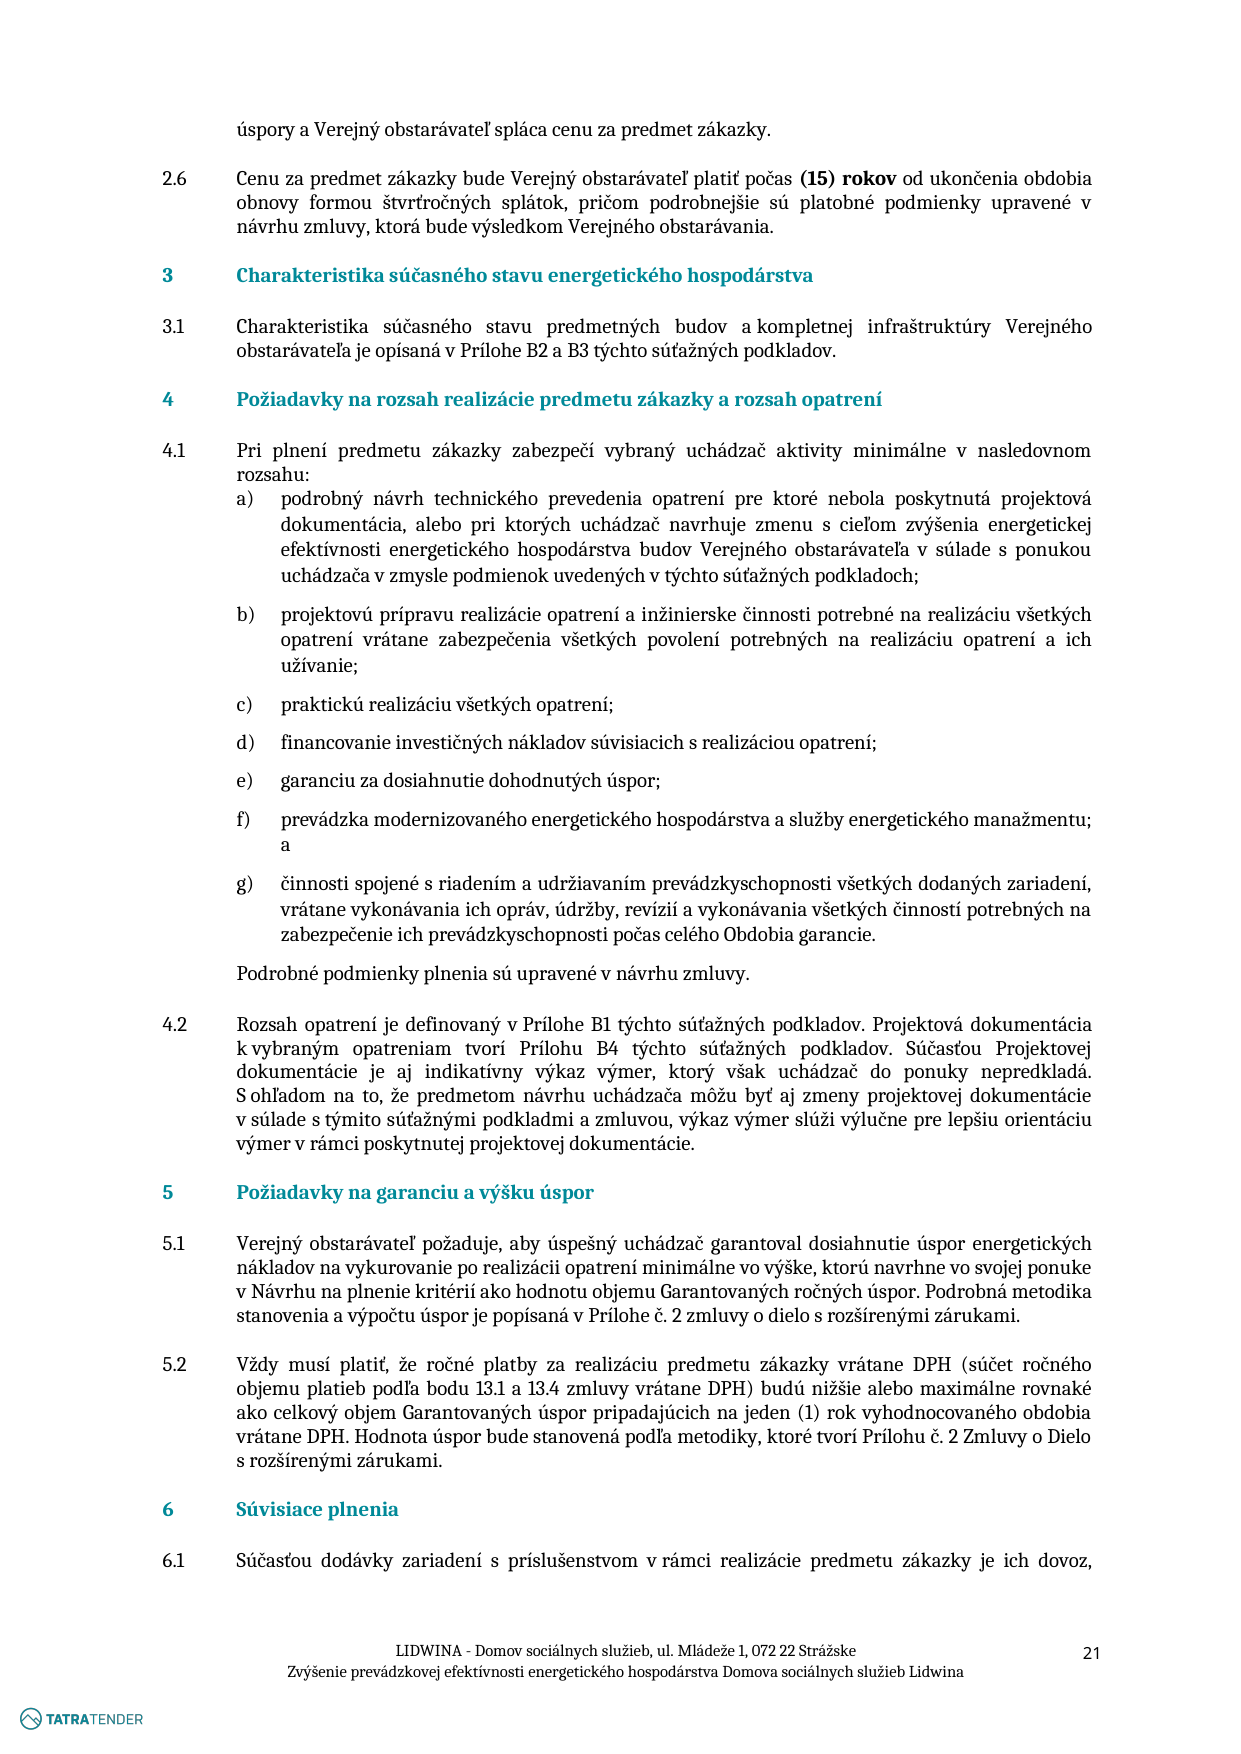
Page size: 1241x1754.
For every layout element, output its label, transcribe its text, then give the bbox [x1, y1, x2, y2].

picture [14, 1697, 153, 1739]
subtitle činnosti spojené s riadením a udržiavaním prevádzkyschopnosti všetkých dodaných zariadení, vrátane vykonávania ich opráv, údržby, revízií a vykonávania všetkých činností potrebných na zabezpečenie ich prevádzkyschopnosti počas celého Obdobia garancie. [236, 871, 1093, 947]
subtitle Pri plnení predmetu zákazky zabezpečí vybraný uchádzač aktivity minimálne v nasledovnom rozsahu: [162, 438, 1093, 486]
subtitle Charakteristika súčasného stavu energetického hospodárstva [162, 264, 1093, 288]
subtitle projektovú prípravu realizácie opatrení a inžinierske činnosti potrebné na realizáciu všetkých opatrení vrátane zabezpečenia všetkých povolení potrebných na realizáciu opatrení a ich užívanie; [236, 602, 1093, 678]
subtitle podrobný návrh technického prevedenia opatrení pre ktoré nebola poskytnutá projektová dokumentácia, alebo pri ktorých uchádzač navrhuje zmenu s cieľom zvýšenia energetickej efektívnosti energetického hospodárstva budov Verejného obstarávateľa v súlade s ponukou uchádzača v zmysle podmienok uvedených v týchto súťažných podkladoch; [236, 486, 1093, 588]
subtitle Podrobné podmienky plnenia sú upravené v návrhu zmluvy. [236, 961, 1093, 985]
subtitle Rozsah opatrení je definovaný v Prílohe B1 týchto súťažných podkladov. Projektová dokumentácia k vybraným opatreniam tvorí Prílohu B4 týchto súťažných podkladov. Súčasťou Projektovej dokumentácie je aj indikatívny výkaz výmer, ktorý však uchádzač do ponuky nepredkladá. S ohľadom na to, že predmetom návrhu uchádzača môžu byť aj zmeny projektovej dokumentácie v súlade s týmito súťažnými podkladmi a zmluvou, výkaz výmer slúži výlučne pre lepšiu orientáciu výmer v rámci poskytnutej projektovej dokumentácie. [162, 1012, 1093, 1156]
subtitle Vždy musí platiť, že ročné platby za realizáciu predmetu zákazky vrátane DPH (súčet ročného objemu platieb podľa bodu 13.1 a 13.4 zmluvy vrátane DPH) budú nižšie alebo maximálne rovnaké ako celkový objem Garantovaných úspor pripadajúcich na jeden (1) rok vyhodnocovaného obdobia vrátane DPH. Hodnota úspor bude stanovená podľa metodiky, ktoré tvorí Prílohu č. 2 Zmluvy o Dielo s rozšírenými zárukami. [162, 1353, 1093, 1472]
subtitle Požiadavky na garanciu a výšku úspor [162, 1181, 1093, 1205]
subtitle Požiadavky na rozsah realizácie predmetu zákazky a rozsah opatrení [162, 388, 1093, 412]
subtitle Súvisiace plnenia [162, 1497, 1093, 1521]
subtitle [162, 118, 1093, 142]
subtitle financovanie investičných nákladov súvisiacich s realizáciou opatrení; [236, 731, 1093, 754]
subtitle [162, 1548, 1093, 1572]
subtitle prevádzka modernizovaného energetického hospodárstva a služby energetického manažmentu; a [236, 807, 1093, 857]
subtitle Verejný obstarávateľ požaduje, aby úspešný uchádzač garantoval dosiahnutie úspor energetických nákladov na vykurovanie po realizácii opatrení minimálne vo výške, ktorú navrhne vo svojej ponuke v Návrhu na plnenie kritérií ako hodnotu objemu Garantovaných ročných úspor. Podrobná metodika stanovenia a výpočtu úspor je popísaná v Prílohe č. 2 zmluvy o dielo s rozšírenými zárukami. [162, 1232, 1093, 1328]
subtitle garanciu za dosiahnutie dohodnutých úspor; [236, 769, 1093, 793]
subtitle praktickú realizáciu všetkých opatrení; [236, 692, 1093, 716]
subtitle Charakteristika súčasného stavu predmetných budov a kompletnej infraštruktúry Verejného obstarávateľa je opísaná v Prílohe B2 a B3 týchto súťažných podkladov. [162, 315, 1093, 363]
subtitle Cenu za predmet zákazky bude Verejný obstarávateľ platiť počas (15) rokov od ukončenia obdobia obnovy formou štvrťročných splátok, pričom podrobnejšie sú platobné podmienky upravené v návrhu zmluvy, ktorá bude výsledkom Verejného obstarávania. [162, 167, 1093, 239]
